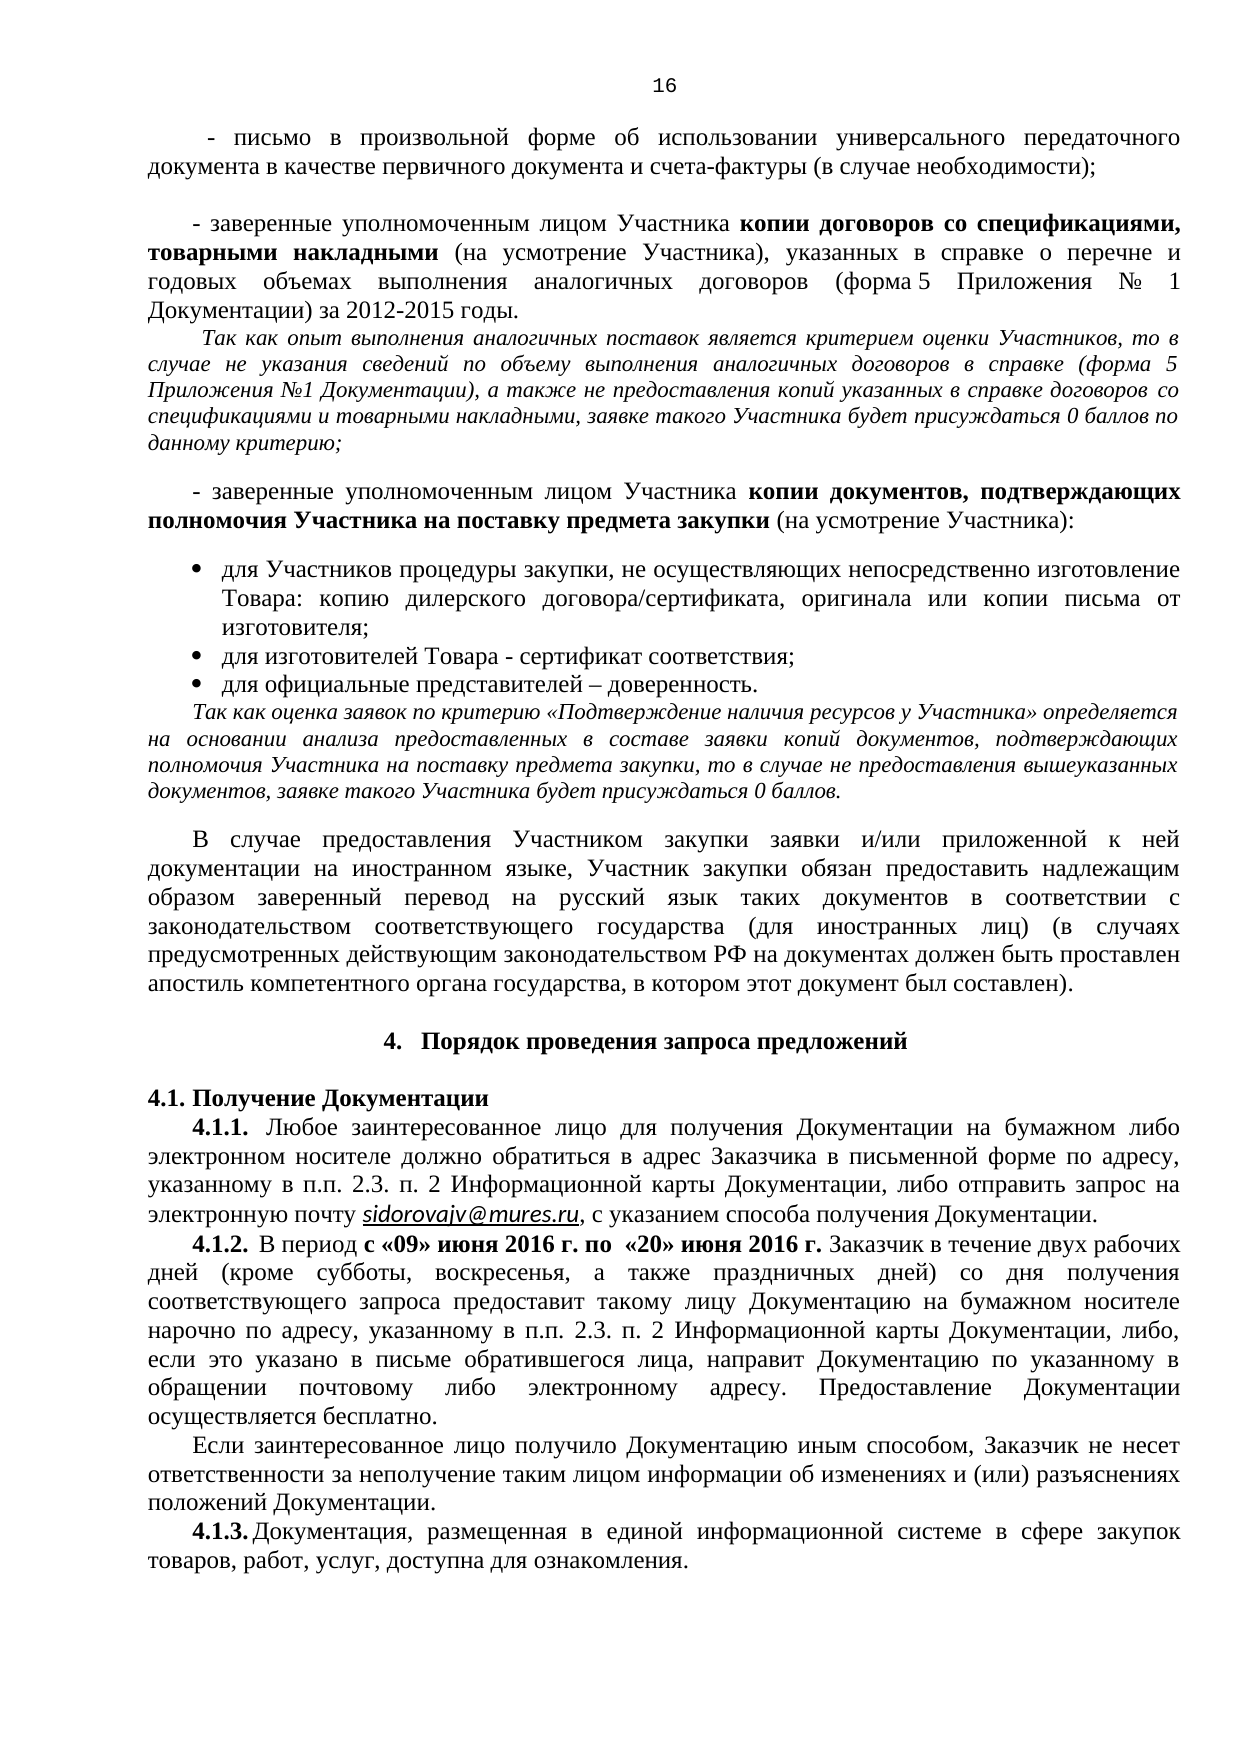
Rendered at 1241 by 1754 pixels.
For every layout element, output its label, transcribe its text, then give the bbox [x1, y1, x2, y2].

text - заверенные уполномоченным лицом Участника копии договоров со спецификациями, товарными накладными (на усмотрение Участника), указанных в справке о перечне и годовых объемах выполнения аналогичных договоров (форма 5 Приложения № 1 Документации) за 2012-2015 годы. [148, 208, 1181, 323]
list Документация, размещенная в единой информационной системе в сфере закупок товаров, работ, услуг, доступна для ознакомления. [148, 1516, 1181, 1574]
list для Участников процедуры закупки, не осуществляющих непосредственно изготовление Товара: копию дилерского договора/сертификата, оригинала или копии письма от изготовителя; [192, 554, 1181, 641]
list В период с «09» июня 2016 г. по «20» июня 2016 г. Заказчик в течение двух рабочих дней (кроме субботы, воскресенья, а также праздничных дней) со дня получения соответствующего запроса предоставит такому лицу Документацию на бумажном носителе нарочно по адресу, указанному в п.п. 2.3. п. 2 Информационной карты Документации, либо, если это указано в письме обратившегося лица, направит Документацию по указанному в обращении почтовому либо электронному адресу. Предоставление Документации осуществляется бесплатно. [148, 1229, 1181, 1430]
list Получение Документации [148, 1083, 1181, 1112]
text Так как оценка заявок по критерию «Подтверждение наличия ресурсов у Участника» определяется на основании анализа предоставленных в составе заявки копий документов, подтверждающих полномочия Участника на поставку предмета закупки, то в случае не предоставления вышеуказанных документов, заявке такого Участника будет присуждаться 0 баллов. [148, 698, 1181, 804]
text Так как опыт выполнения аналогичных поставок является критерием оценки Участников, то в случае не указания сведений по объему выполнения аналогичных договоров в справке (форма 5 Приложения №1 Документации), а также не предоставления копий указанных в справке договоров со спецификациями и товарными накладными, заявке такого Участника будет присуждаться 0 баллов по данному критерию; [148, 323, 1181, 455]
list Любое заинтересованное лицо для получения Документации на бумажном либо электронном носителе должно обратиться в адрес Заказчика в письменной форме по адресу, указанному в п.п. 2.3. п. 2 Информационной карты Документации, либо отправить запрос на электронную почту sidorovajv@mures.ru, с указанием способа получения Документации. [148, 1112, 1181, 1229]
list для изготовителей Товара - сертификат соответствия; [192, 641, 1181, 669]
text Если заинтересованное лицо получило Документацию иным способом, Заказчик не несет ответственности за неполучение таким лицом информации об изменениях и (или) разъяснениях положений Документации. [148, 1430, 1181, 1516]
text - заверенные уполномоченным лицом Участника копии документов, подтверждающих полномочия Участника на поставку предмета закупки (на усмотрение Участника): [148, 476, 1181, 534]
list Порядок проведения запроса предложений [110, 1026, 1181, 1054]
text - письмо в произвольной форме об использовании универсального передаточного документа в качестве первичного документа и счета-фактуры (в случае необходимости); [148, 122, 1181, 180]
text В случае предоставления Участником закупки заявки и/или приложенной к ней документации на иностранном языке, Участник закупки обязан предоставить надлежащим образом заверенный перевод на русский язык таких документов в соответствии с законодательством соответствующего государства (для иностранных лиц) (в случаях предусмотренных действующим законодательством РФ на документах должен быть проставлен апостиль компетентного органа государства, в котором этот документ был составлен). [148, 824, 1181, 997]
list для официальные представителей – доверенность. [192, 669, 1181, 698]
